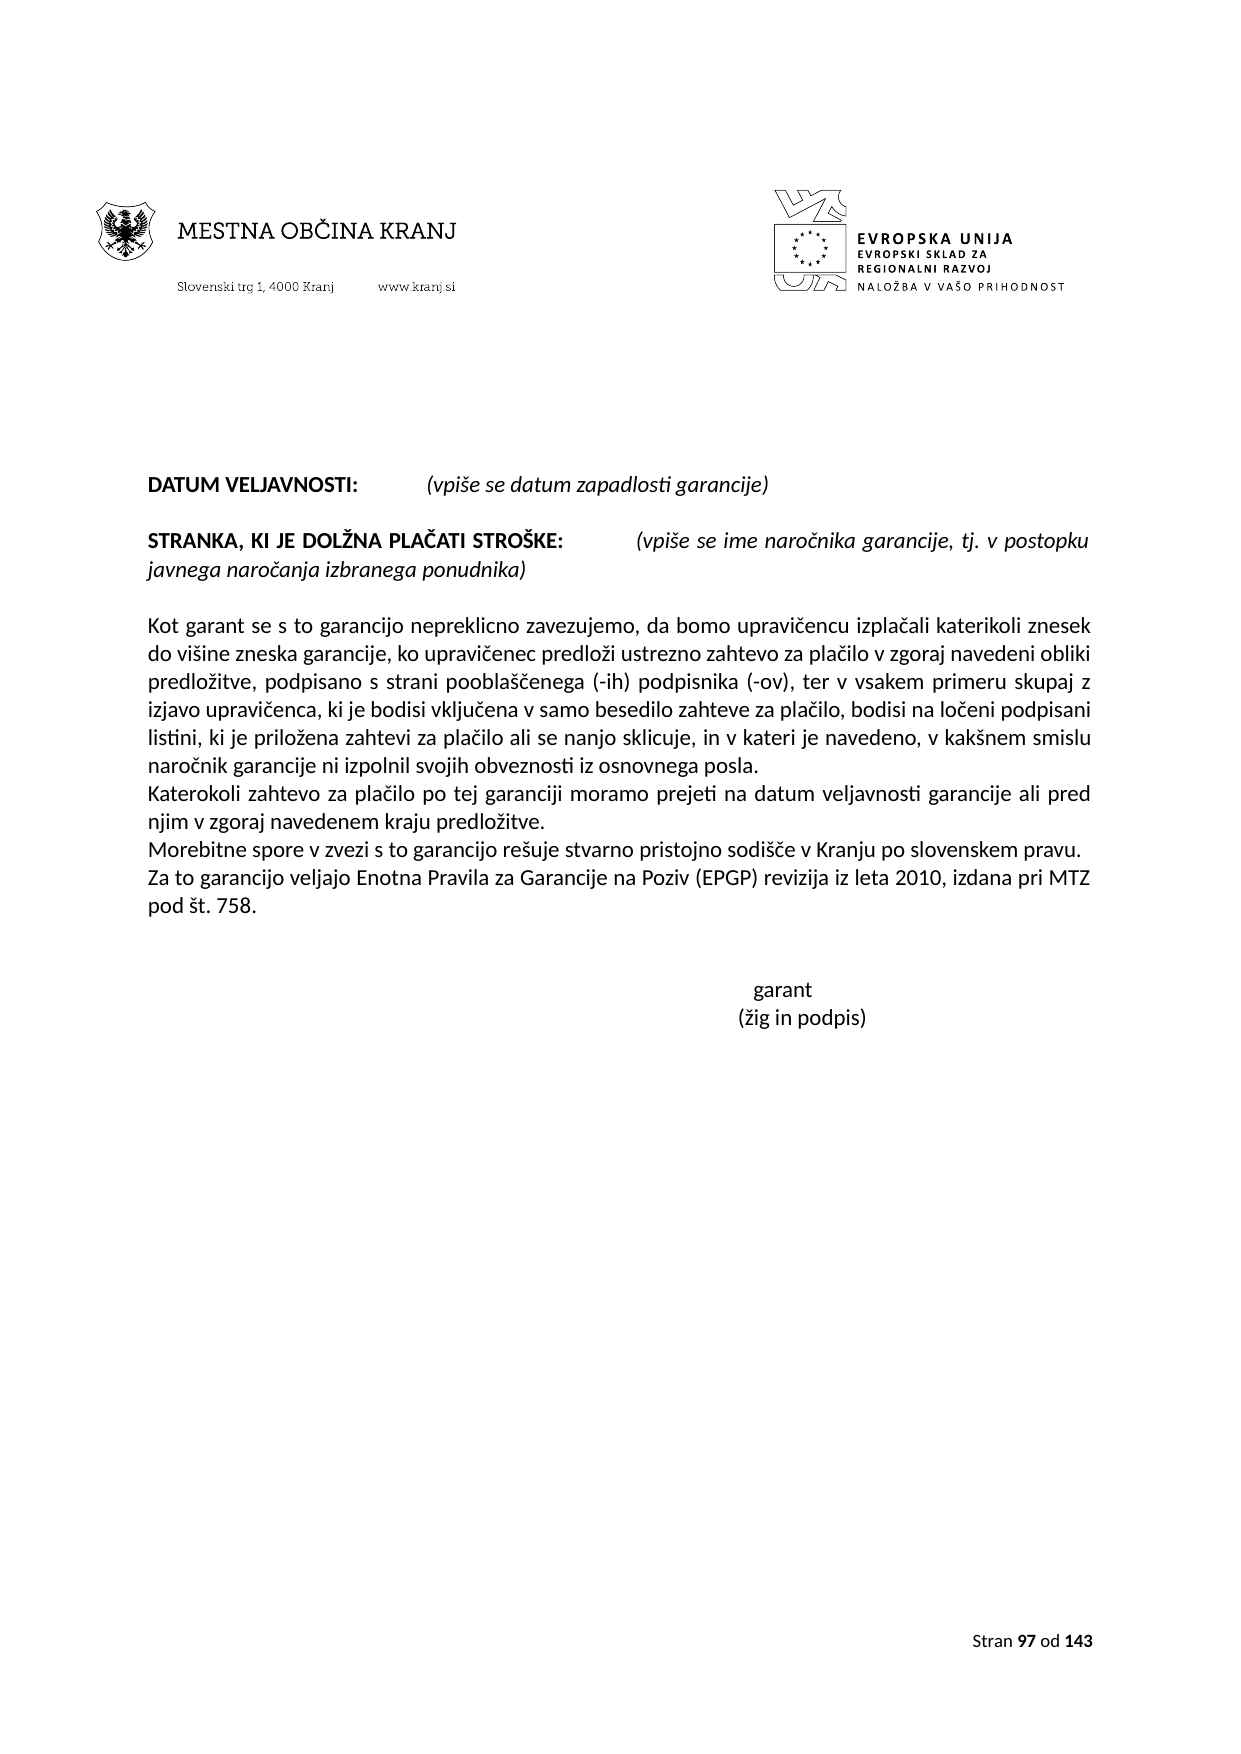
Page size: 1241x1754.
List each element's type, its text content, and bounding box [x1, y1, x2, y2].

text Katerokoli zahtevo za plačilo po tej garanciji moramo prejeti na datum veljavnosti garancije ali pred njim v zgoraj navedenem kraju predložitve. [148, 779, 1093, 835]
text Kot garant se s to garancijo nepreklicno zavezujemo, da bomo upravičencu izplačali katerikoli znesek do višine zneska garancije, ko upravičenec predloži ustrezno zahtevo za plačilo v zgoraj navedeni obliki predložitve, podpisano s strani pooblaščenega (-ih) podpisnika (-ov), ter v vsakem primeru skupaj z izjavo upravičenca, ki je bodisi vključena v samo besedilo zahteve za plačilo, bodisi na ločeni podpisani listini, ki je priložena zahtevi za plačilo ali se nanjo sklicuje, in v kateri je navedeno, v kakšnem smislu naročnik garancije ni izpolnil svojih obveznosti iz osnovnega posla. [148, 611, 1093, 779]
text Za to garancijo veljajo Enotna Pravila za Garancije na Poziv (EPGP) revizija iz leta 2010, izdana pri MTZ pod št. 758. [148, 863, 1093, 919]
text garant (žig in podpis) [148, 975, 1093, 1031]
text DATUM VELJAVNOSTI: (vpiše se datum zapadlosti garancije) [148, 471, 1093, 499]
text Morebitne spore v zvezi s to garancijo rešuje stvarno pristojno sodišče v Kranju po slovenskem pravu. [148, 835, 1093, 863]
text STRANKA, KI JE DOLŽNA PLAČATI STROŠKE: (vpiše se ime naročnika garancije, tj. v postopku javnega naročanja izbranega ponudnika) [148, 527, 1093, 583]
picture [0, 86, 1241, 350]
